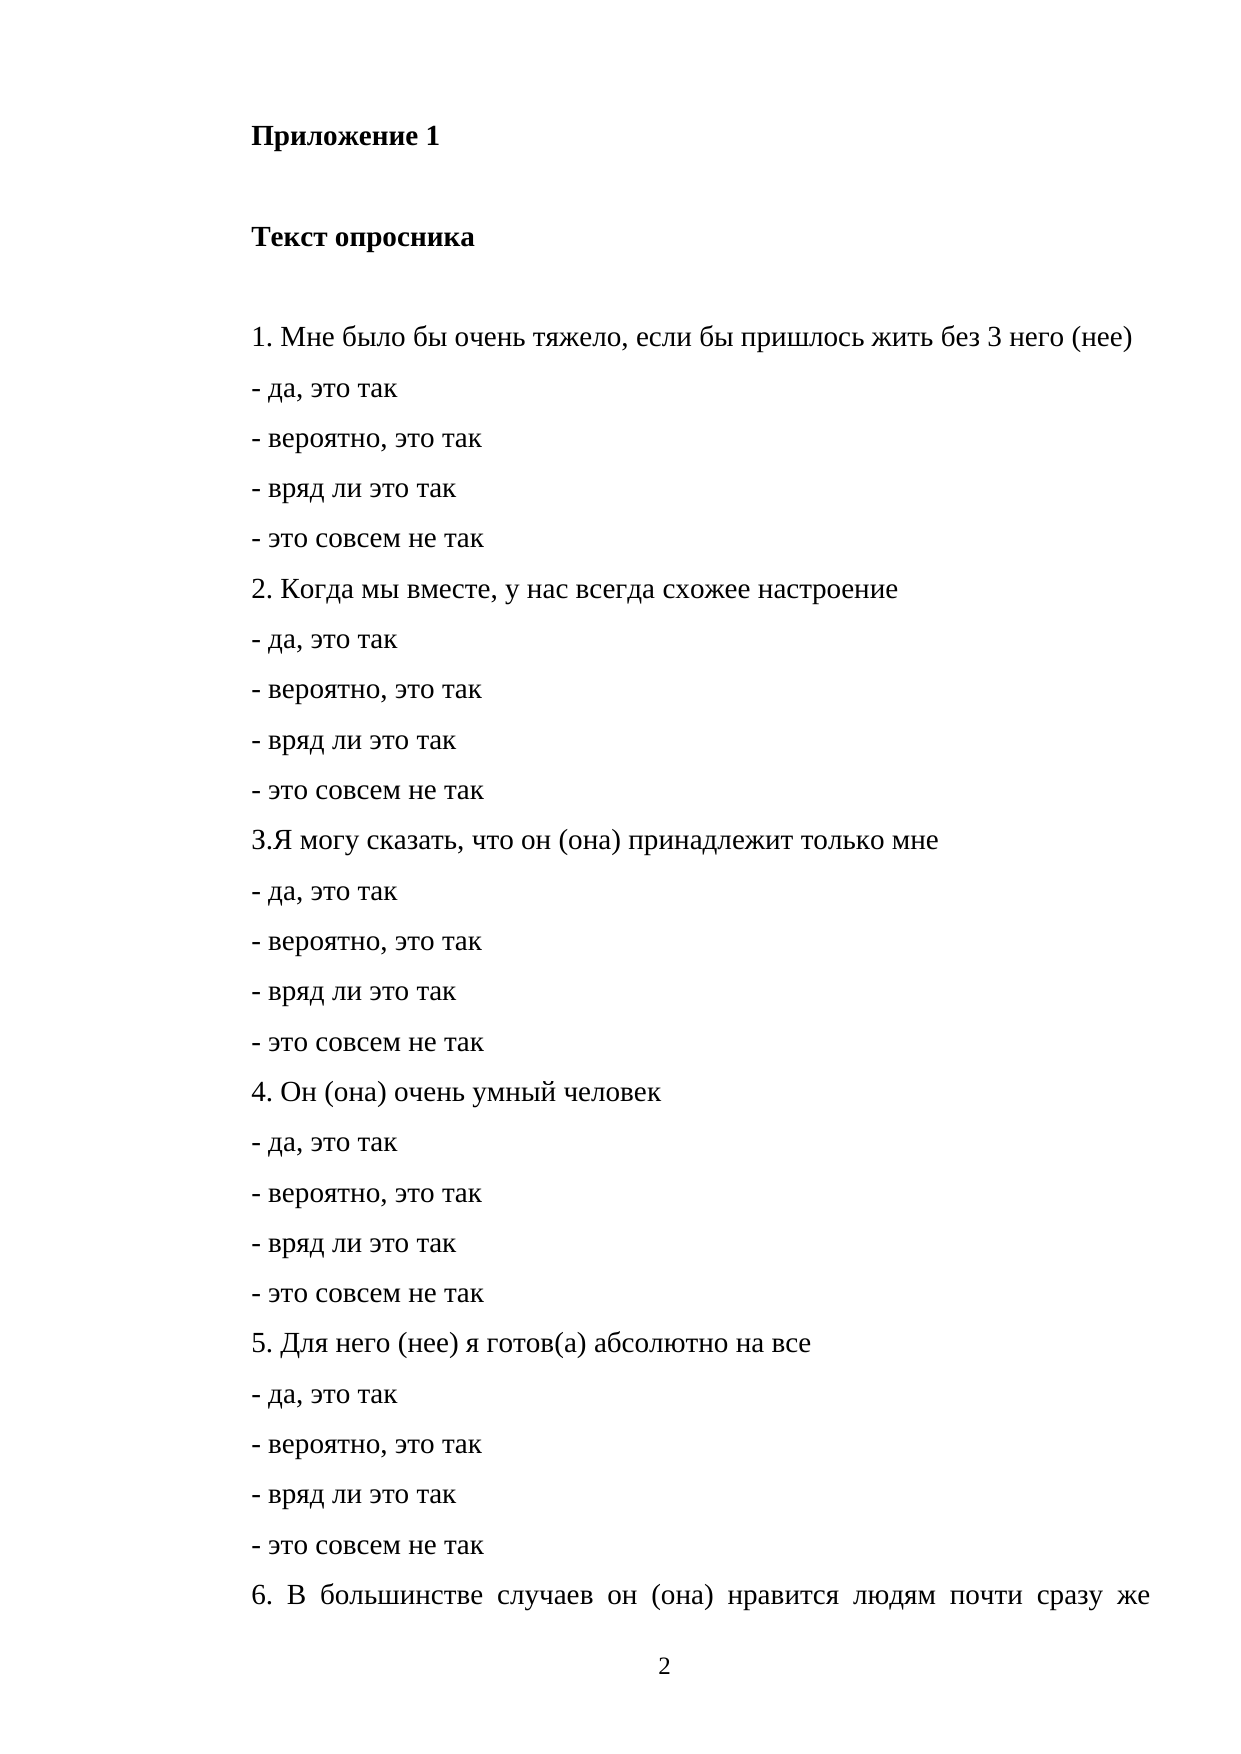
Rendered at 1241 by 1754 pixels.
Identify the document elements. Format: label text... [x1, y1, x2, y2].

text 4. Он (она) очень умный человек [177, 1074, 1152, 1108]
text - это совсем не так [177, 772, 1152, 806]
text 2. Когда мы вместе, у нас всегда схожее настроение [177, 571, 1152, 604]
text - это совсем не так [177, 1275, 1152, 1309]
text - вероятно, это так [177, 420, 1152, 453]
text - вероятно, это так [177, 1175, 1152, 1208]
text 1. Мне было бы очень тяжело, если бы пришлось жить без 3 него (нее) [177, 319, 1152, 353]
text Приложение 1 [177, 118, 1152, 152]
text - вряд ли это так [177, 722, 1152, 755]
text 5. Для него (нее) я готов(а) абсолютно на все [177, 1326, 1152, 1359]
text - да, это так [177, 1376, 1152, 1409]
text - это совсем не так [177, 521, 1152, 554]
text - это совсем не так [177, 1024, 1152, 1057]
text - вряд ли это так [177, 1477, 1152, 1510]
text - вероятно, это так [177, 1426, 1152, 1460]
text - вряд ли это так [177, 973, 1152, 1007]
text - да, это так [177, 873, 1152, 906]
text З.Я могу сказать, что он (она) принадлежит только мне [177, 822, 1152, 856]
text - вероятно, это так [177, 672, 1152, 705]
text - вряд ли это так [177, 470, 1152, 504]
text - вероятно, это так [177, 923, 1152, 957]
text - это совсем не так [177, 1527, 1152, 1560]
text - вряд ли это так [177, 1225, 1152, 1258]
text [177, 1577, 1152, 1611]
text - да, это так [177, 1124, 1152, 1158]
text Текст опросника [177, 219, 1152, 252]
text - да, это так [177, 621, 1152, 655]
text - да, это так [177, 370, 1152, 403]
